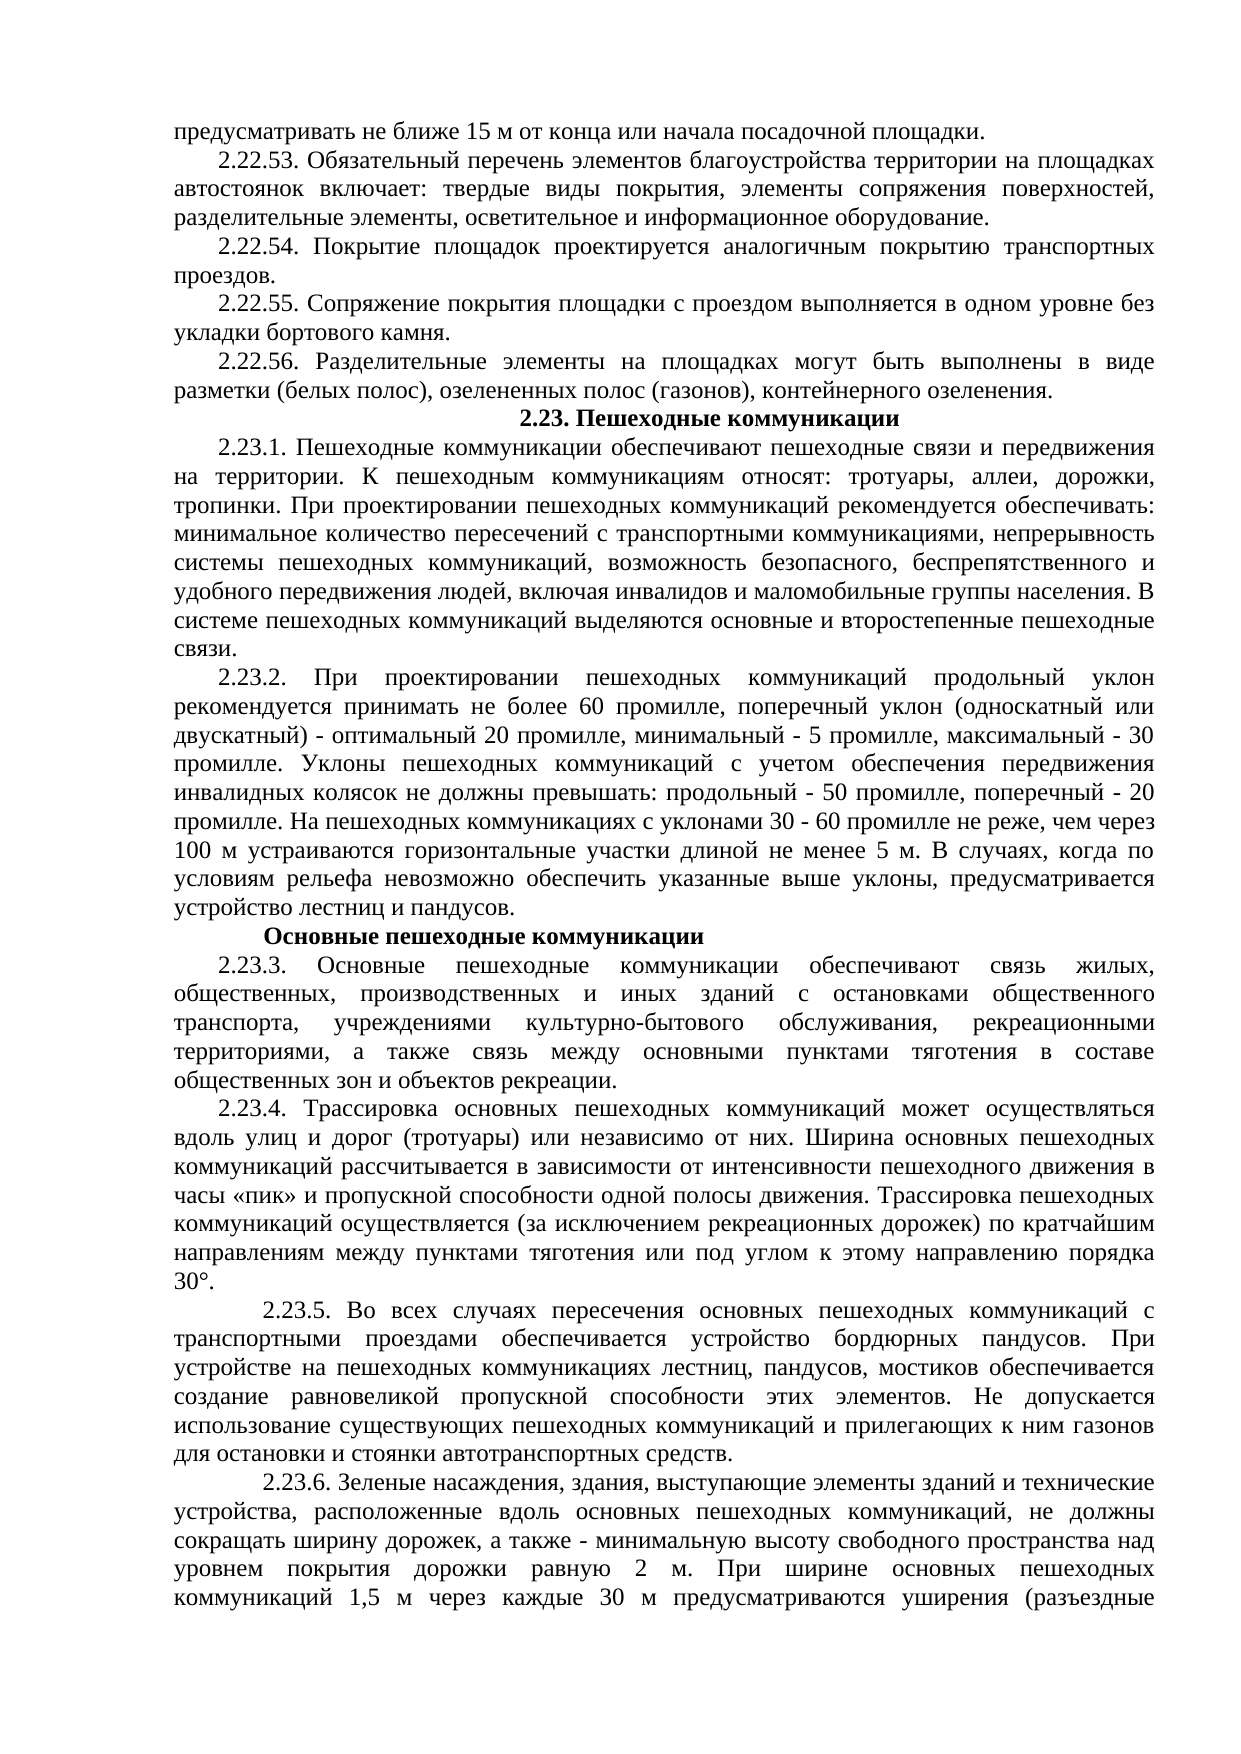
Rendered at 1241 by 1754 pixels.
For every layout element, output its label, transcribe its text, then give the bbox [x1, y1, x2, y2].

text 2.23.5. Во всех случаях пересечения основных пешеходных коммуникаций с транспортными проездами обеспечивается устройство бордюрных пандусов. При устройстве на пешеходных коммуникациях лестниц, пандусов, мостиков обеспечивается создание равновеликой пропускной способности этих элементов. Не допускается использование существующих пешеходных коммуникаций и прилегающих к ним газонов для остановки и стоянки автотранспортных средств. [173, 1295, 1156, 1467]
text 2.23.3. Основные пешеходные коммуникации обеспечивают связь жилых, общественных, производственных и иных зданий с остановками общественного транспорта, учреждениями культурно-бытового обслуживания, рекреационными территориями, а также связь между основными пунктами тяготения в составе общественных зон и объектов рекреации. [173, 950, 1156, 1093]
text 2.22.55. Сопряжение покрытия площадки с проездом выполняется в одном уровне без укладки бортового камня. [173, 288, 1156, 346]
text 2.22.53. Обязательный перечень элементов благоустройства территории на площадках автостоянок включает: твердые виды покрытия, элементы сопряжения поверхностей, разделительные элементы, осветительное и информационное оборудование. [173, 145, 1156, 231]
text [173, 1467, 1156, 1611]
text 2.22.54. Покрытие площадок проектируется аналогичным покрытию транспортных проездов. [173, 231, 1156, 288]
text 2.23.4. Трассировка основных пешеходных коммуникаций может осуществляться вдоль улиц и дорог (тротуары) или независимо от них. Ширина основных пешеходных коммуникаций рассчитывается в зависимости от интенсивности пешеходного движения в часы «пик» и пропускной способности одной полосы движения. Трассировка пешеходных коммуникаций осуществляется (за исключением рекреационных дорожек) по кратчайшим направлениям между пунктами тяготения или под углом к этому направлению порядка 30°. [173, 1093, 1156, 1295]
text 2.22.56. Разделительные элементы на площадках могут быть выполнены в виде разметки (белых полос), озелененных полос (газонов), контейнерного озеленения. [173, 346, 1156, 403]
text 2.23. Пешеходные коммуникации [263, 403, 1156, 432]
text 2.23.1. Пешеходные коммуникации обеспечивают пешеходные связи и передвижения на территории. К пешеходным коммуникациям относят: тротуары, аллеи, дорожки, тропинки. При проектировании пешеходных коммуникаций рекомендуется обеспечивать: минимальное количество пересечений с транспортными коммуникациями, непрерывность системы пешеходных коммуникаций, возможность безопасного, беспрепятственного и удобного передвижения людей, включая инвалидов и маломобильные группы населения. В системе пешеходных коммуникаций выделяются основные и второстепенные пешеходные связи. [173, 432, 1156, 662]
text 2.23.2. При проектировании пешеходных коммуникаций продольный уклон рекомендуется принимать не более 60 промилле, поперечный уклон (односкатный или двускатный) - оптимальный 20 промилле, минимальный - 5 промилле, максимальный - 30 промилле. Уклоны пешеходных коммуникаций с учетом обеспечения передвижения инвалидных колясок не должны превышать: продольный - 50 промилле, поперечный - 20 промилле. На пешеходных коммуникациях с уклонами 30 - 60 промилле не реже, чем через 100 м устраиваются горизонтальные участки длиной не менее 5 м. В случаях, когда по условиям рельефа невозможно обеспечить указанные выше уклоны, предусматривается устройство лестниц и пандусов. [173, 662, 1156, 921]
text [173, 116, 1156, 145]
text Основные пешеходные коммуникации [173, 921, 1156, 950]
